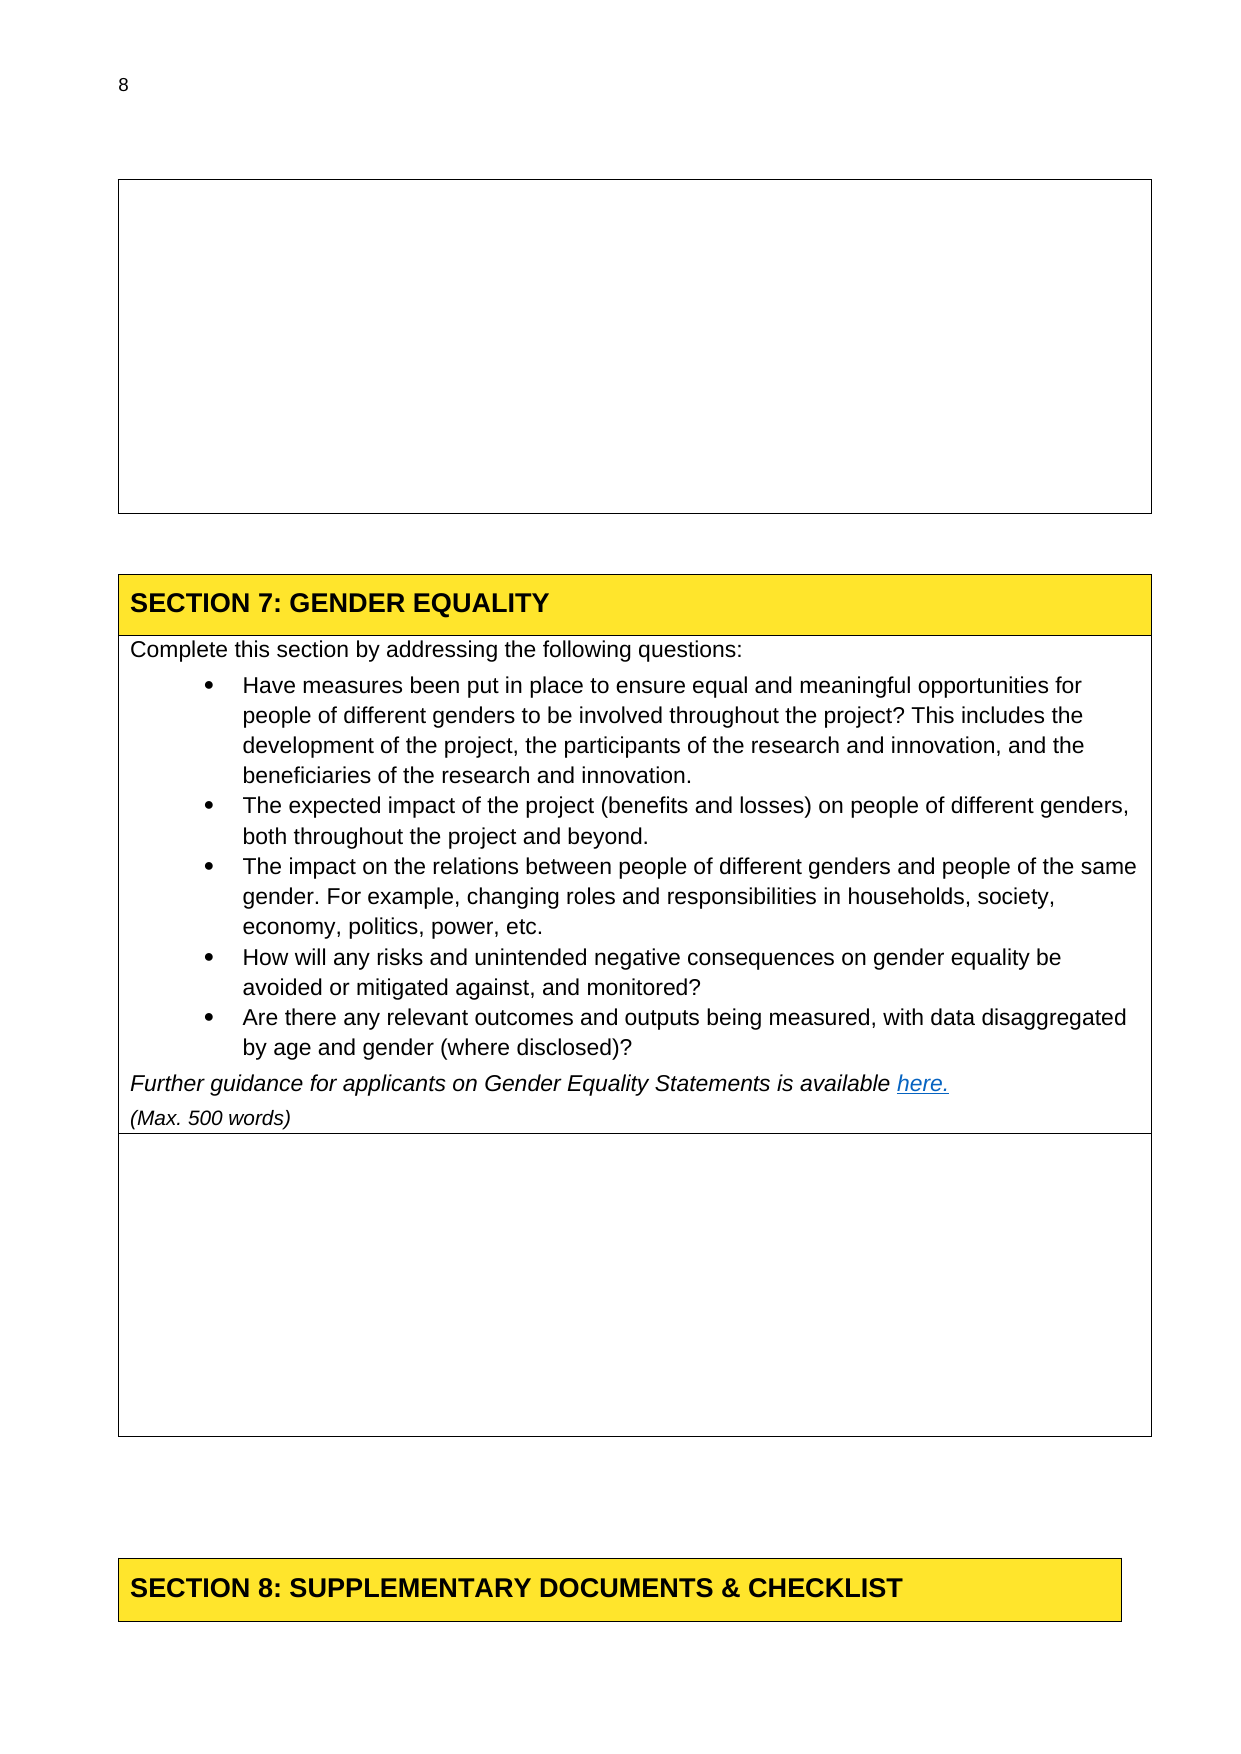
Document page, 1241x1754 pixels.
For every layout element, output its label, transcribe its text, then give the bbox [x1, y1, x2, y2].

table_cell [119, 1134, 1151, 1436]
table_cell Complete this section by addressing the following questions: Have measures been put in place to ensure equal and meaningful opportunities for people of different genders to be involved throughout the project? This includes the development of the project, the participants of the research and innovation, and the beneficiaries of the research and innovation. The expected impact of the project (benefits and losses) on people of different genders, both throughout the project and beyond. The impact on the relations between people of different genders and people of the same gender. For example, changing roles and responsibilities in households, society, economy, politics, power, etc. How will any risks and unintended negative consequences on gender equality be avoided or mitigated against, and monitored? Are there any relevant outcomes and outputs being measured, with data disaggregated by age and gender (where disclosed)? Further guidance for applicants on Gender Equality Statements is available here. (Max. 500 words) [119, 636, 1151, 1133]
table_header SECTION 8: SUPPLEMENTARY DOCUMENTS & CHECKLIST [119, 1559, 1121, 1621]
table_header SECTION 7: GENDER EQUALITY [119, 575, 1151, 635]
table_cell [119, 180, 1151, 513]
